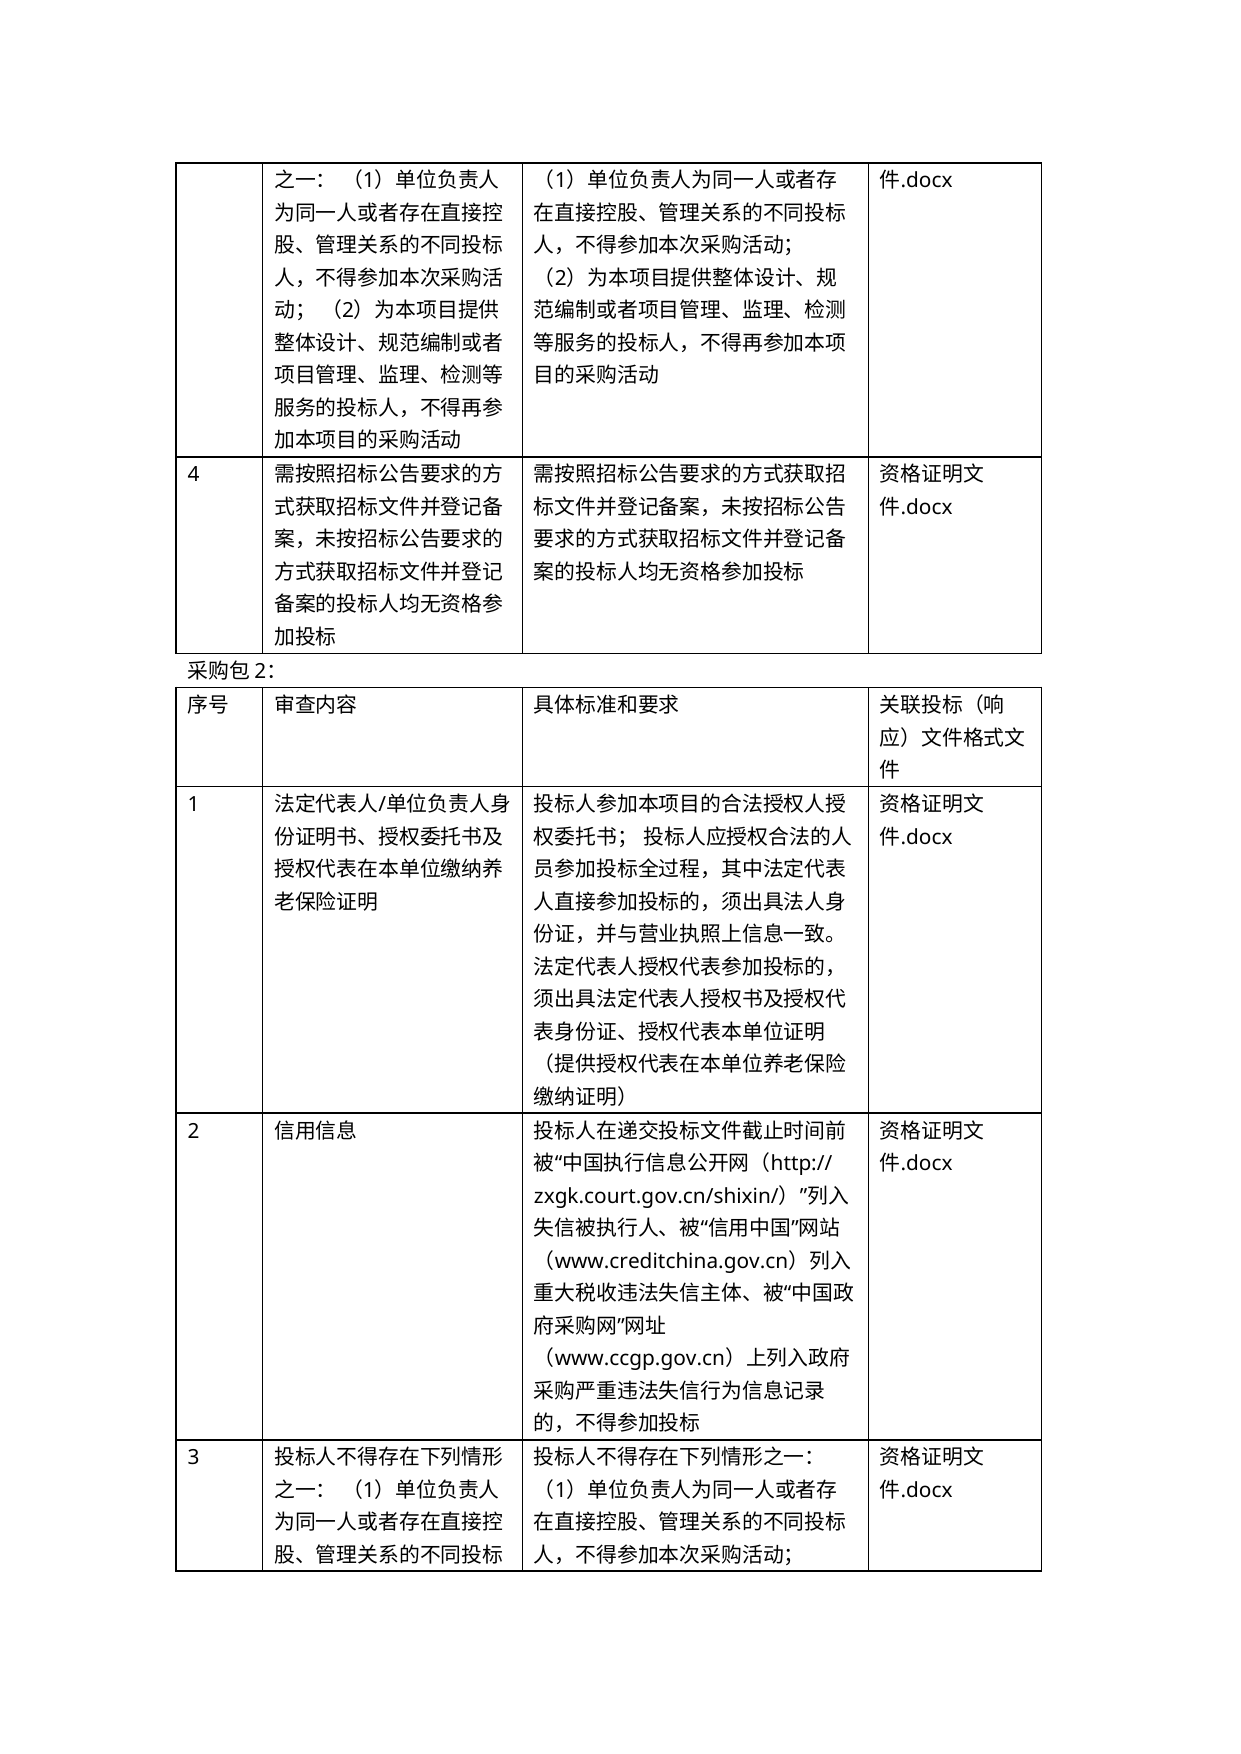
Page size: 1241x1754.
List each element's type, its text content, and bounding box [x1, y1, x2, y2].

table_header 具体标准和要求 [523, 688, 868, 786]
table_cell 投标人在递交投标文件截止时间前被“中国执行信息公开网（http://zxgk.court.gov.cn/shixin/）”列入失信被执行人、被“信用中国”网站（www.creditchina.gov.cn）列入重大税收违法失信主体、被“中国政府采购网”网址（www.ccgp.gov.cn）上列入政府采购严重违法失信行为信息记录的，不得参加投标 [523, 1114, 868, 1439]
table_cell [263, 164, 522, 456]
table_cell 资格证明文件.docx [869, 1441, 1041, 1570]
table_header 关联投标（响应）文件格式文件 [869, 688, 1041, 786]
table_cell 法定代表人/单位负责人身份证明书、授权委托书及授权代表在本单位缴纳养老保险证明 [263, 787, 522, 1112]
table_cell 2 [177, 1114, 262, 1439]
table_cell 3 [177, 164, 262, 456]
table_cell 需按照招标公告要求的方式获取招标文件并登记备案，未按招标公告要求的方式获取招标文件并登记备案的投标人均无资格参加投标 [523, 458, 868, 653]
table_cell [263, 1441, 522, 1570]
table_cell 4 [177, 458, 262, 653]
text 采购包2： [187, 654, 1053, 687]
table_cell 1 [177, 787, 262, 1112]
table_cell 资格证明文件.docx [869, 164, 1041, 456]
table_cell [523, 164, 868, 456]
table_cell 资格证明文件.docx [869, 1114, 1041, 1439]
table_cell 投标人参加本项目的合法授权人授权委托书； 投标人应授权合法的人员参加投标全过程，其中法定代表人直接参加投标的，须出具法人身份证，并与营业执照上信息一致。法定代表人授权代表参加投标的，须出具法定代表人授权书及授权代表身份证、授权代表本单位证明（提供授权代表在本单位养老保险缴纳证明） [523, 787, 868, 1112]
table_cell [523, 1441, 868, 1570]
table_header 审查内容 [263, 688, 522, 786]
table_cell 资格证明文件.docx [869, 458, 1041, 653]
table_cell 信用信息 [263, 1114, 522, 1439]
table_cell 3 [177, 1441, 262, 1570]
table_cell 需按照招标公告要求的方式获取招标文件并登记备案，未按招标公告要求的方式获取招标文件并登记备案的投标人均无资格参加投标 [263, 458, 522, 653]
table_header 序号 [177, 688, 262, 786]
table_cell 资格证明文件.docx [869, 787, 1041, 1112]
